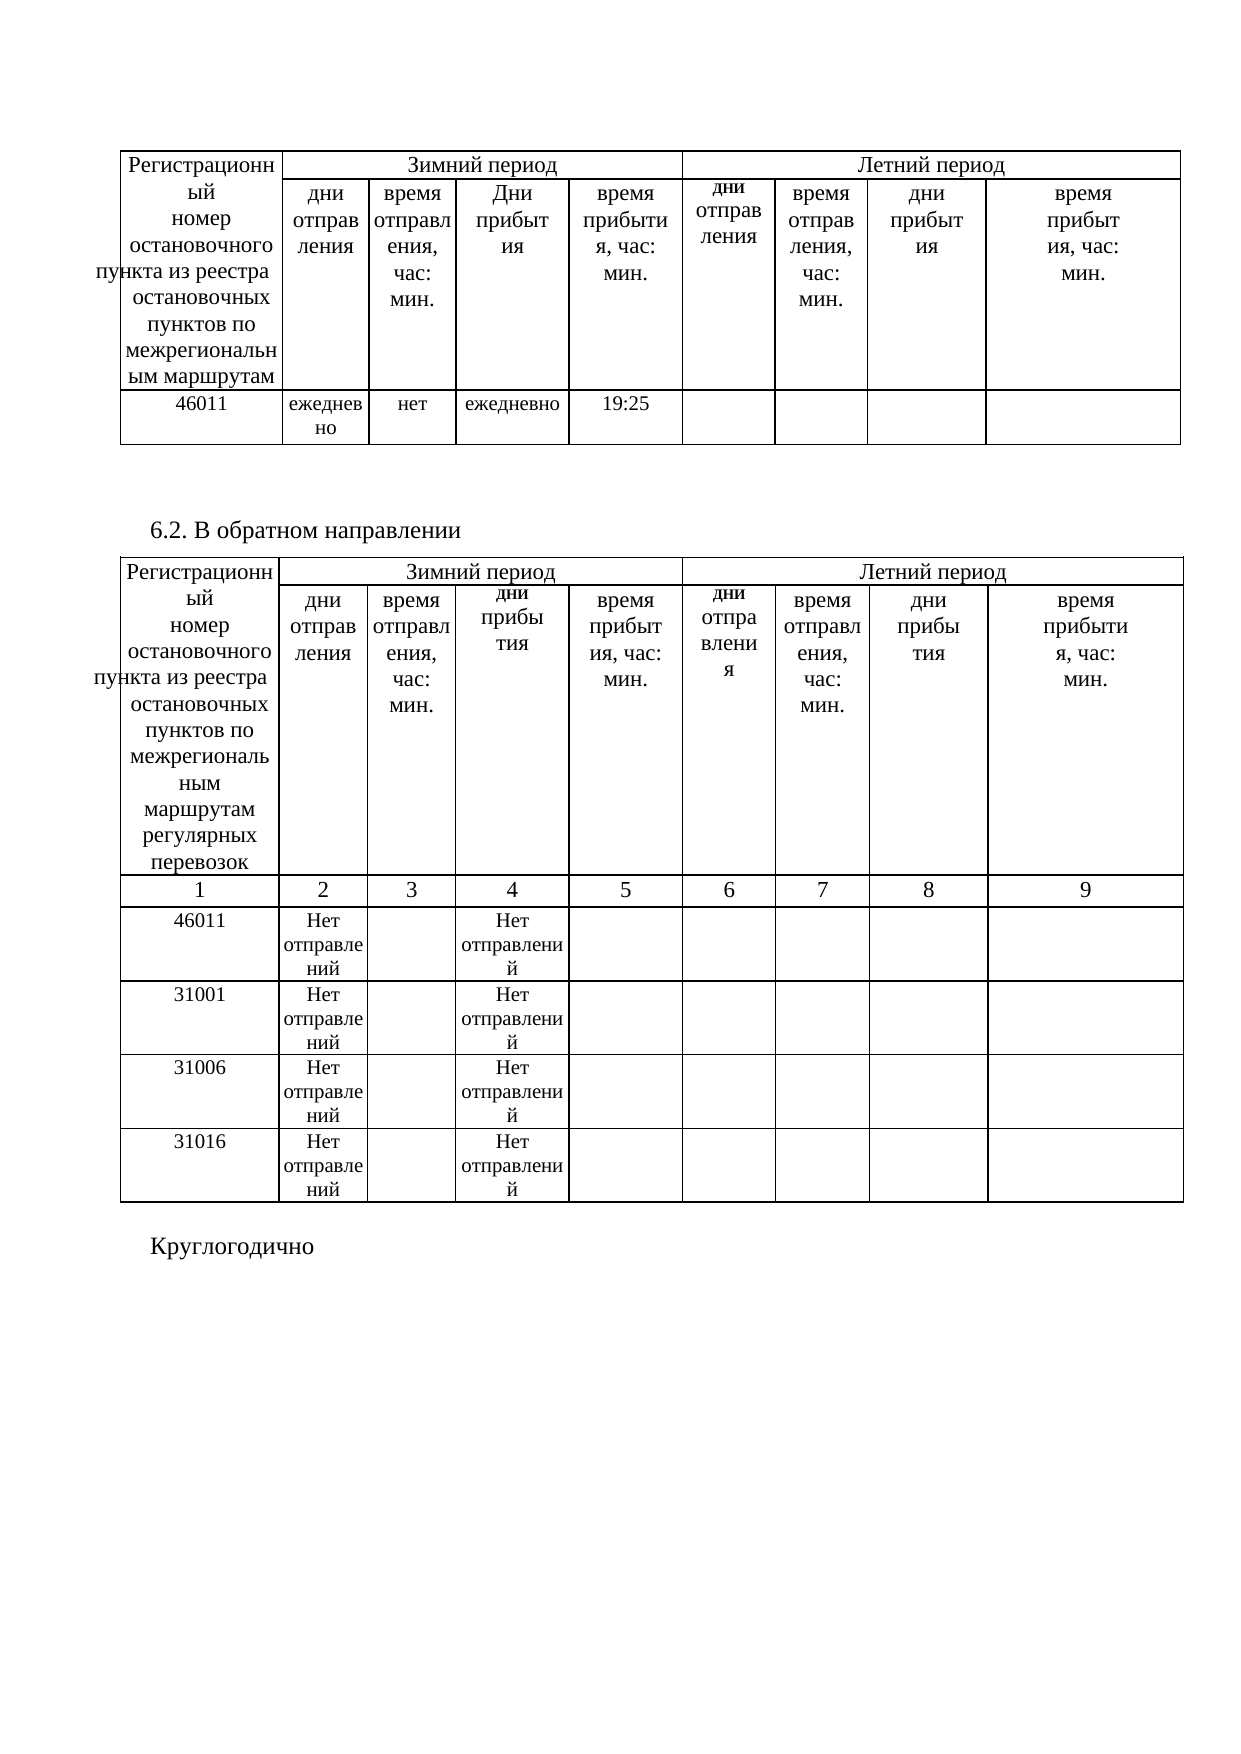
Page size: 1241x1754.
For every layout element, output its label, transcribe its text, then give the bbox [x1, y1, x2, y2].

table_cell [776, 982, 869, 1054]
table_cell ДНИ прибы тия [456, 586, 568, 874]
table_header Летний период [683, 558, 1183, 584]
table_cell [989, 1055, 1183, 1127]
table_cell Нет отправлений [456, 1129, 568, 1201]
table_cell дни отправ ления [280, 586, 367, 874]
text 6.2. В обратном направлении [150, 515, 1090, 544]
text Круглогодично [150, 1231, 1090, 1260]
table_cell нет [370, 391, 455, 444]
table_cell [683, 391, 774, 444]
table_cell время отправл ения, час: мин. [370, 180, 455, 389]
table_cell 1 [121, 876, 278, 906]
table_cell Нет отправлений [456, 982, 568, 1054]
table_cell [683, 908, 775, 980]
table_header Летний период [683, 152, 1180, 178]
table_cell время отправл ения, час: мин. [368, 586, 455, 874]
table_cell [570, 908, 682, 980]
table_cell 6 [683, 876, 775, 906]
table_cell время прибыти я, час: мин. [989, 586, 1183, 874]
table_cell время прибыти я, час: мин. [570, 180, 682, 389]
table_cell 31006 [121, 1055, 278, 1127]
table_cell [989, 908, 1183, 980]
table_cell время прибыт ия, час: мин. [570, 586, 682, 874]
table_cell [683, 1055, 775, 1127]
table_cell [776, 908, 869, 980]
table_cell ежедневно [457, 391, 568, 444]
table_cell Нет отправлений [456, 1055, 568, 1127]
table_cell Нет отправлений [280, 1055, 367, 1127]
table_cell [776, 1129, 869, 1201]
table_header Зимний период [283, 152, 682, 178]
table_cell [368, 1055, 455, 1127]
table_cell [570, 982, 682, 1054]
table_cell [776, 391, 867, 444]
table_cell дни отправ ления [283, 180, 368, 389]
table_cell [989, 1129, 1183, 1201]
table_cell Дни прибыт ия [457, 180, 568, 389]
table_cell 3 [368, 876, 455, 906]
table_cell ДНИ отпра влени я [683, 586, 775, 874]
table_cell Нет отправлений [280, 908, 367, 980]
table_cell [870, 1055, 987, 1127]
table_cell [870, 982, 987, 1054]
table_cell [870, 1129, 987, 1201]
table_cell [368, 908, 455, 980]
table_cell [776, 1055, 869, 1127]
table_cell Нет отправлений [456, 908, 568, 980]
table_cell 8 [870, 876, 987, 906]
table_cell ежедневно [283, 391, 368, 444]
table_cell 7 [776, 876, 869, 906]
table_cell 2 [280, 876, 367, 906]
table_cell [683, 1129, 775, 1201]
table_cell ДНИ отправ ления [683, 180, 774, 389]
table_cell Нет отправлений [280, 982, 367, 1054]
table_cell 31016 [121, 1129, 278, 1201]
table_cell дни прибы тия [870, 586, 987, 874]
table_cell время прибыт ия, час: мин. [987, 180, 1180, 389]
table_header Регистрационный номер остановочного пункта из реестра остановочных пунктов по межрегиональным маршрутам регулярных перевозок [121, 558, 278, 874]
table_cell [570, 1055, 682, 1127]
table_cell [368, 1129, 455, 1201]
table_cell 9 [989, 876, 1183, 906]
table_cell [683, 982, 775, 1054]
table_cell Нет отправлений [280, 1129, 367, 1201]
table_cell дни прибыт ия [868, 180, 985, 389]
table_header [121, 152, 282, 389]
table_cell 31001 [121, 982, 278, 1054]
table_cell 5 [570, 876, 682, 906]
table_cell 19:25 [570, 391, 682, 444]
table_cell 46011 [121, 391, 282, 444]
table_cell время отправ ления, час: мин. [776, 180, 867, 389]
table_header Зимний период [280, 558, 682, 584]
table_cell 46011 [121, 908, 278, 980]
table_cell время отправл ения, час: мин. [776, 586, 869, 874]
table_cell [989, 982, 1183, 1054]
table_cell [570, 1129, 682, 1201]
table_cell [870, 908, 987, 980]
table_cell [868, 391, 985, 444]
table_cell [987, 391, 1180, 444]
table_cell [368, 982, 455, 1054]
table_cell 4 [456, 876, 568, 906]
